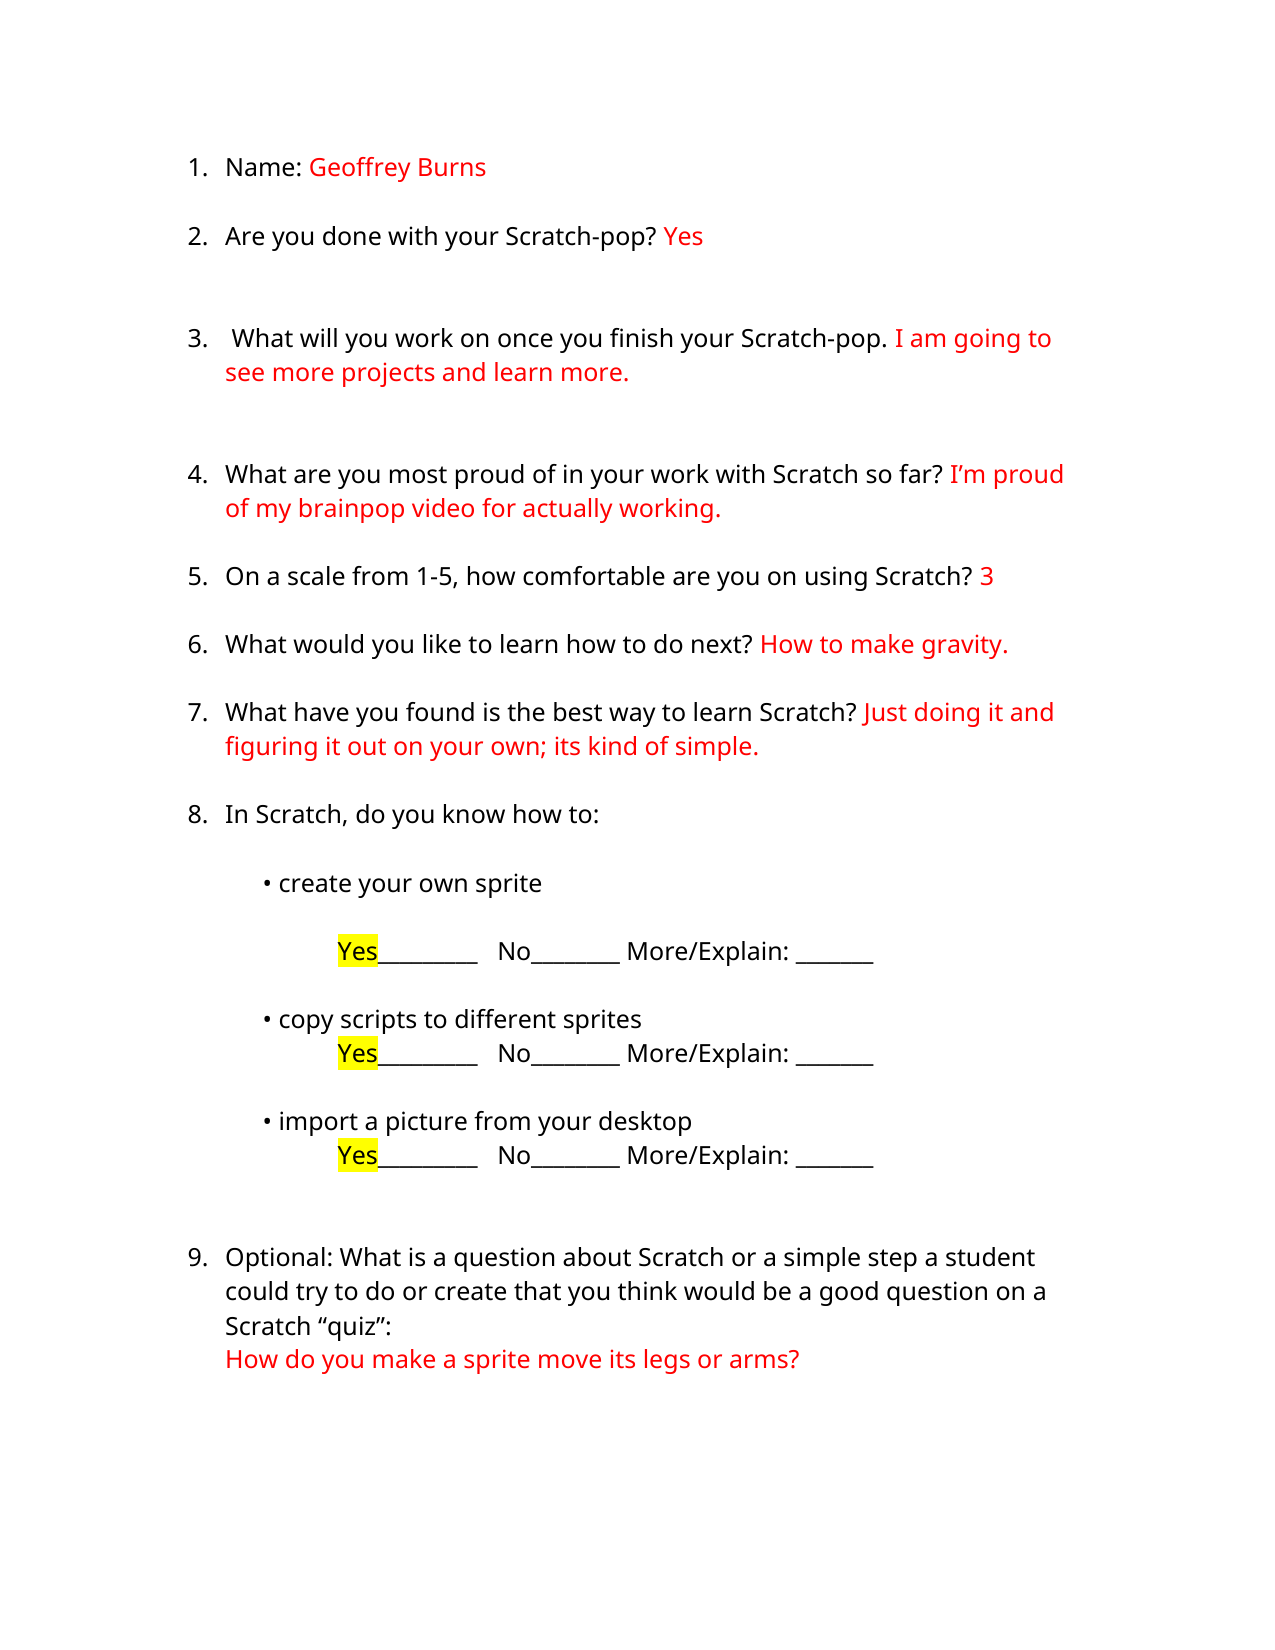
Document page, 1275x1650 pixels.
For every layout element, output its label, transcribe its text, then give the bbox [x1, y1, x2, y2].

text • create your own sprite [262, 865, 1087, 899]
list What are you most proud of in your work with Scratch so far? I’m proud of my brainpop video for actually working. [187, 457, 1087, 525]
text • copy scripts to different sprites [262, 1002, 1087, 1036]
list In Scratch, do you know how to: [187, 797, 1087, 831]
text Yes_________ No________ More/Explain: _______ [378, 1138, 1087, 1172]
list On a scale from 1-5, how comfortable are you on using Scratch? 3 [187, 559, 1087, 593]
list Are you done with your Scratch-pop? Yes [187, 218, 1087, 252]
text Yes_________ No________ More/Explain: _______ [378, 1036, 1087, 1070]
list Name: Geoffrey Burns [187, 150, 1087, 184]
list What will you work on once you finish your Scratch-pop. I am going to see more projects and learn more. [187, 320, 1087, 388]
list Optional: What is a question about Scratch or a simple step a student could try to do or create that you think would be a good question on a Scratch “quiz”: [187, 1240, 1087, 1342]
list What have you found is the best way to learn Scratch? Just doing it and figuring it out on your own; its kind of simple. [187, 695, 1087, 763]
list What would you like to learn how to do next? How to make gravity. [187, 627, 1087, 661]
text • import a picture from your desktop [262, 1104, 1087, 1138]
text Yes_________ No________ More/Explain: _______ [337, 933, 1087, 967]
list How do you make a sprite move its legs or arms? [225, 1342, 1087, 1376]
